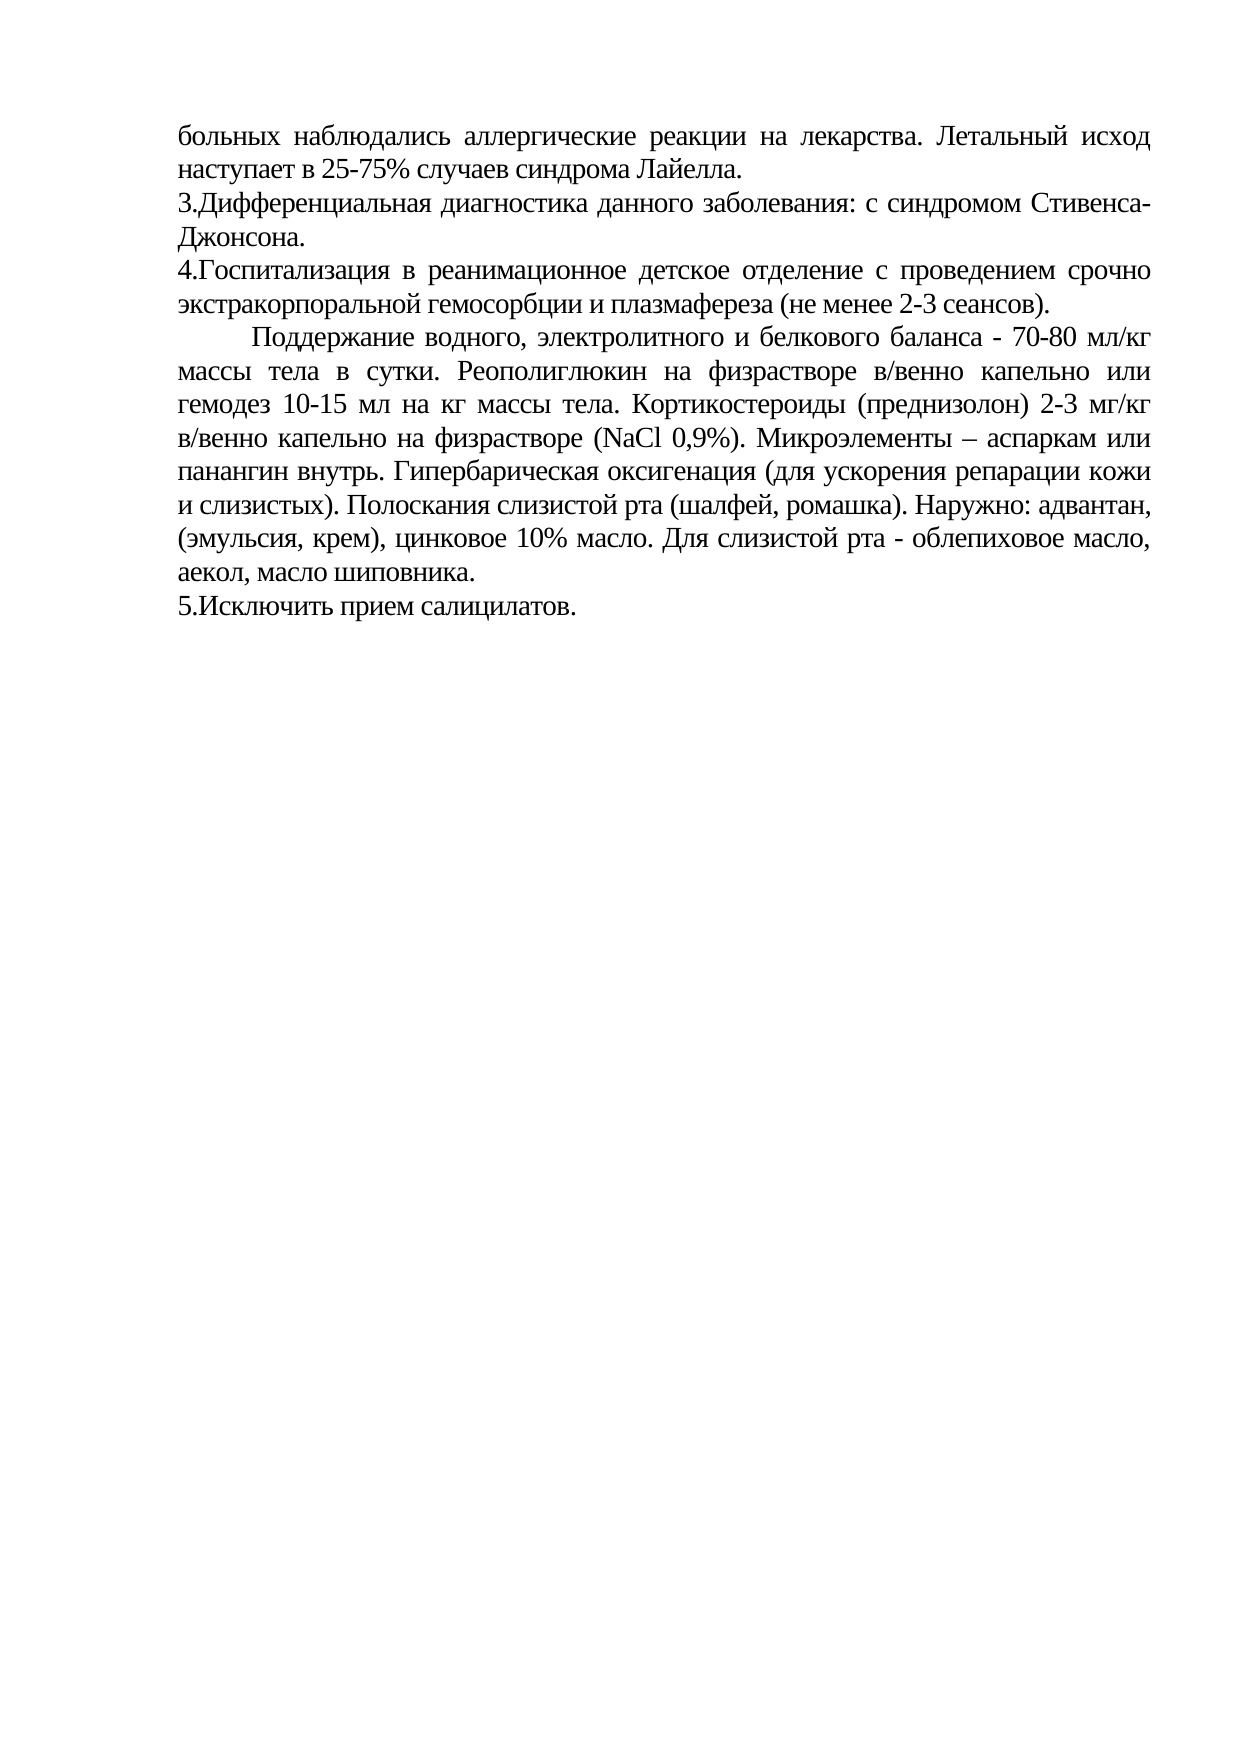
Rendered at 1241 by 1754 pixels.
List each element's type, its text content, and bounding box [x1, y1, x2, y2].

text Поддержание водного, электролитного и белкового баланса - 70-80 мл/кг массы тела в сутки. Реополиглюкин на физрастворе в/венно капельно или гемодез 10-15 мл на кг массы тела. Кортикостероиды (преднизолон) 2-3 мг/кг в/венно капельно на физрастворе (NaCl 0,9%). Микроэлементы – аспаркам или панангин внутрь. Гипербарическая оксигенация (для ускорения репарации кожи и слизистых). Полоскания слизистой рта (шалфей, ромашка). Наружно: адвантан, (эмульсия, крем), цинковое 10% масло. Для слизистой рта - облепиховое масло, аекол, масло шиповника. [177, 319, 1152, 588]
text 4.Госпитализация в реанимационное детское отделение с проведением срочно экстракорпоральной гемосорбции и плазмафереза (не менее 2-3 сеансов). [177, 252, 1152, 319]
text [177, 118, 1152, 185]
text 3.Дифференциальная диагностика данного заболевания: с синдромом Стивенса-Джонсона. [177, 185, 1152, 252]
text 5.Исключить прием салицилатов. [177, 588, 1152, 621]
